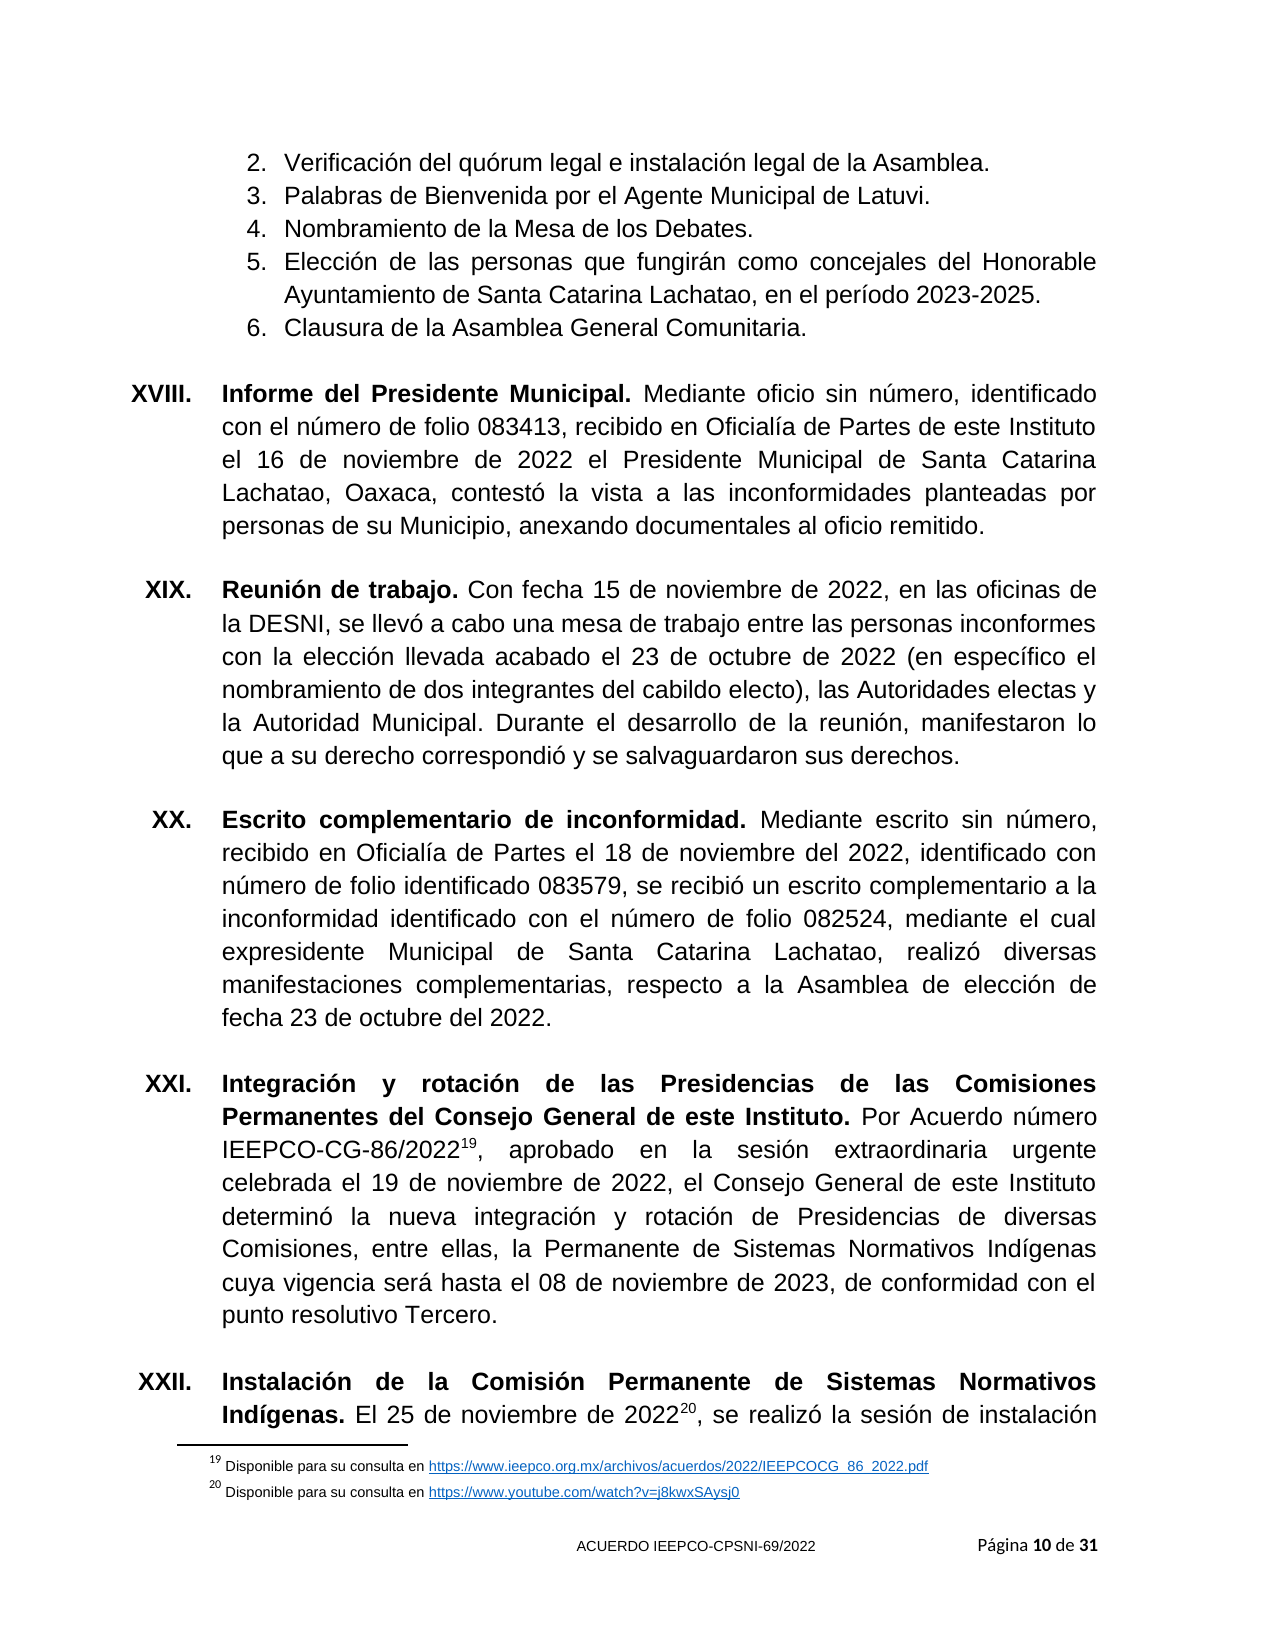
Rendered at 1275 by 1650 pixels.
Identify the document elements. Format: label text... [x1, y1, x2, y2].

list Verificación del quórum legal e instalación legal de la Asamblea. [246, 148, 1098, 176]
list Palabras de Bienvenida por el Agente Municipal de Latuvi. [246, 181, 1098, 209]
list Integración y rotación de las Presidencias de las Comisiones Permanentes del Consejo General de este Instituto. Por Acuerdo número IEEPCO-CG-86/2022, aprobado en la sesión extraordinaria urgente celebrada el 19 de noviembre de 2022, el Consejo General de este Instituto determinó la nueva integración y rotación de Presidencias de diversas Comisiones, entre ellas, la Permanente de Sistemas Normativos Indígenas cuya vigencia será hasta el 08 de noviembre de 2023, de conformidad con el punto resolutivo Tercero. [192, 1069, 1098, 1329]
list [192, 1367, 1098, 1428]
list Informe del Presidente Municipal. Mediante oficio sin número, identificado con el número de folio 083413, recibido en Oficialía de Partes de este Instituto el 16 de noviembre de 2022 el Presidente Municipal de Santa Catarina Lachatao, Oaxaca, contestó la vista a las inconformidades planteadas por personas de su Municipio, anexando documentales al oficio remitido. [192, 379, 1098, 540]
list Escrito complementario de inconformidad. Mediante escrito sin número, recibido en Oficialía de Partes el 18 de noviembre del 2022, identificado con número de folio identificado 083579, se recibió un escrito complementario a la inconformidad identificado con el número de folio 082524, mediante el cual expresidente Municipal de Santa Catarina Lachatao, realizó diversas manifestaciones complementarias, respecto a la Asamblea de elección de fecha 23 de octubre del 2022. [192, 805, 1098, 1032]
list Clausura de la Asamblea General Comunitaria. [246, 313, 1098, 342]
list Nombramiento de la Mesa de los Debates. [246, 214, 1098, 242]
list Reunión de trabajo. Con fecha 15 de noviembre de 2022, en las oficinas de la DESNI, se llevó a cabo una mesa de trabajo entre las personas inconformes con la elección llevada acabado el 23 de octubre de 2022 (en específico el nombramiento de dos integrantes del cabildo electo), las Autoridades electas y la Autoridad Municipal. Durante el desarrollo de la reunión, manifestaron lo que a su derecho correspondió y se salvaguardaron sus derechos. [192, 576, 1098, 769]
list Elección de las personas que fungirán como concejales del Honorable Ayuntamiento de Santa Catarina Lachatao, en el período 2023-2025. [246, 247, 1098, 308]
